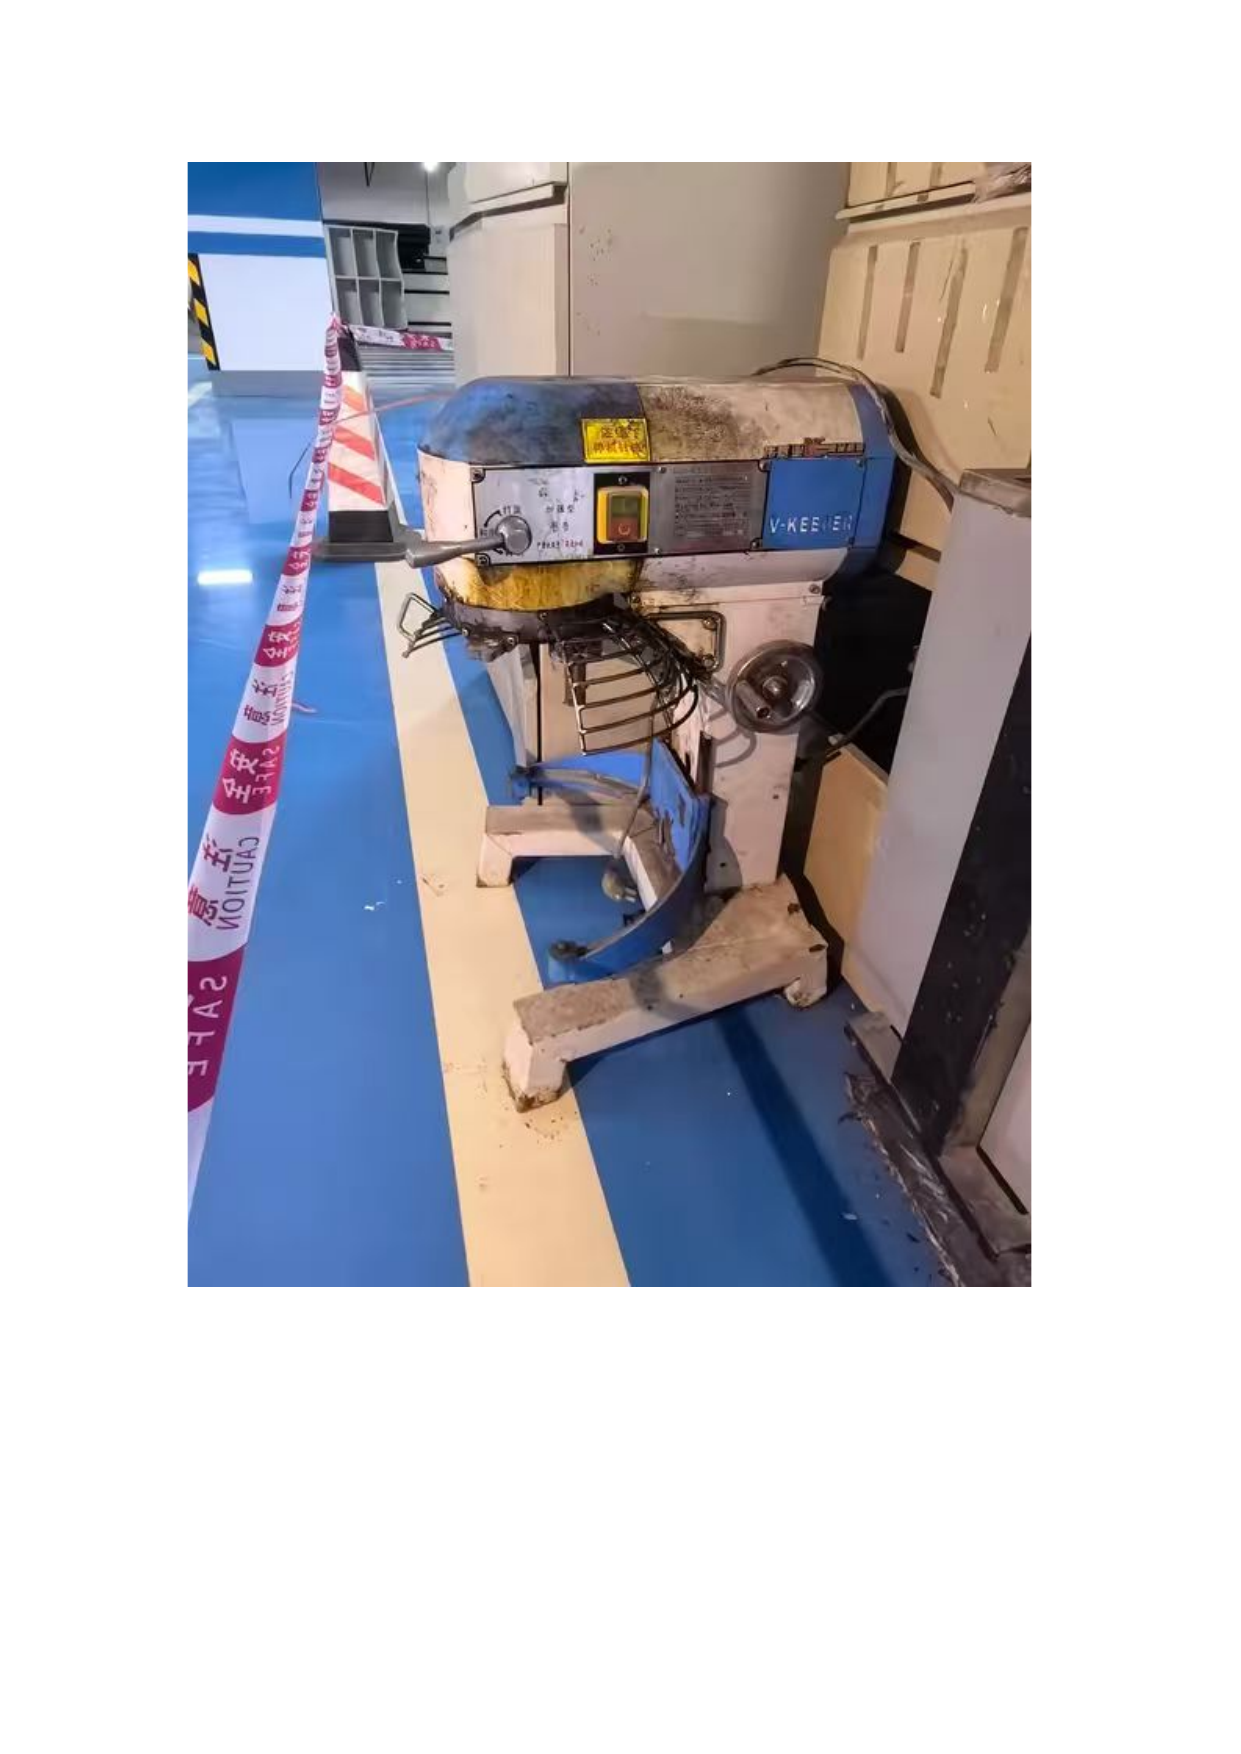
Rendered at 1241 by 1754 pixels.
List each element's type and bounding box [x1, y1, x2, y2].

picture [187, 162, 1032, 1287]
